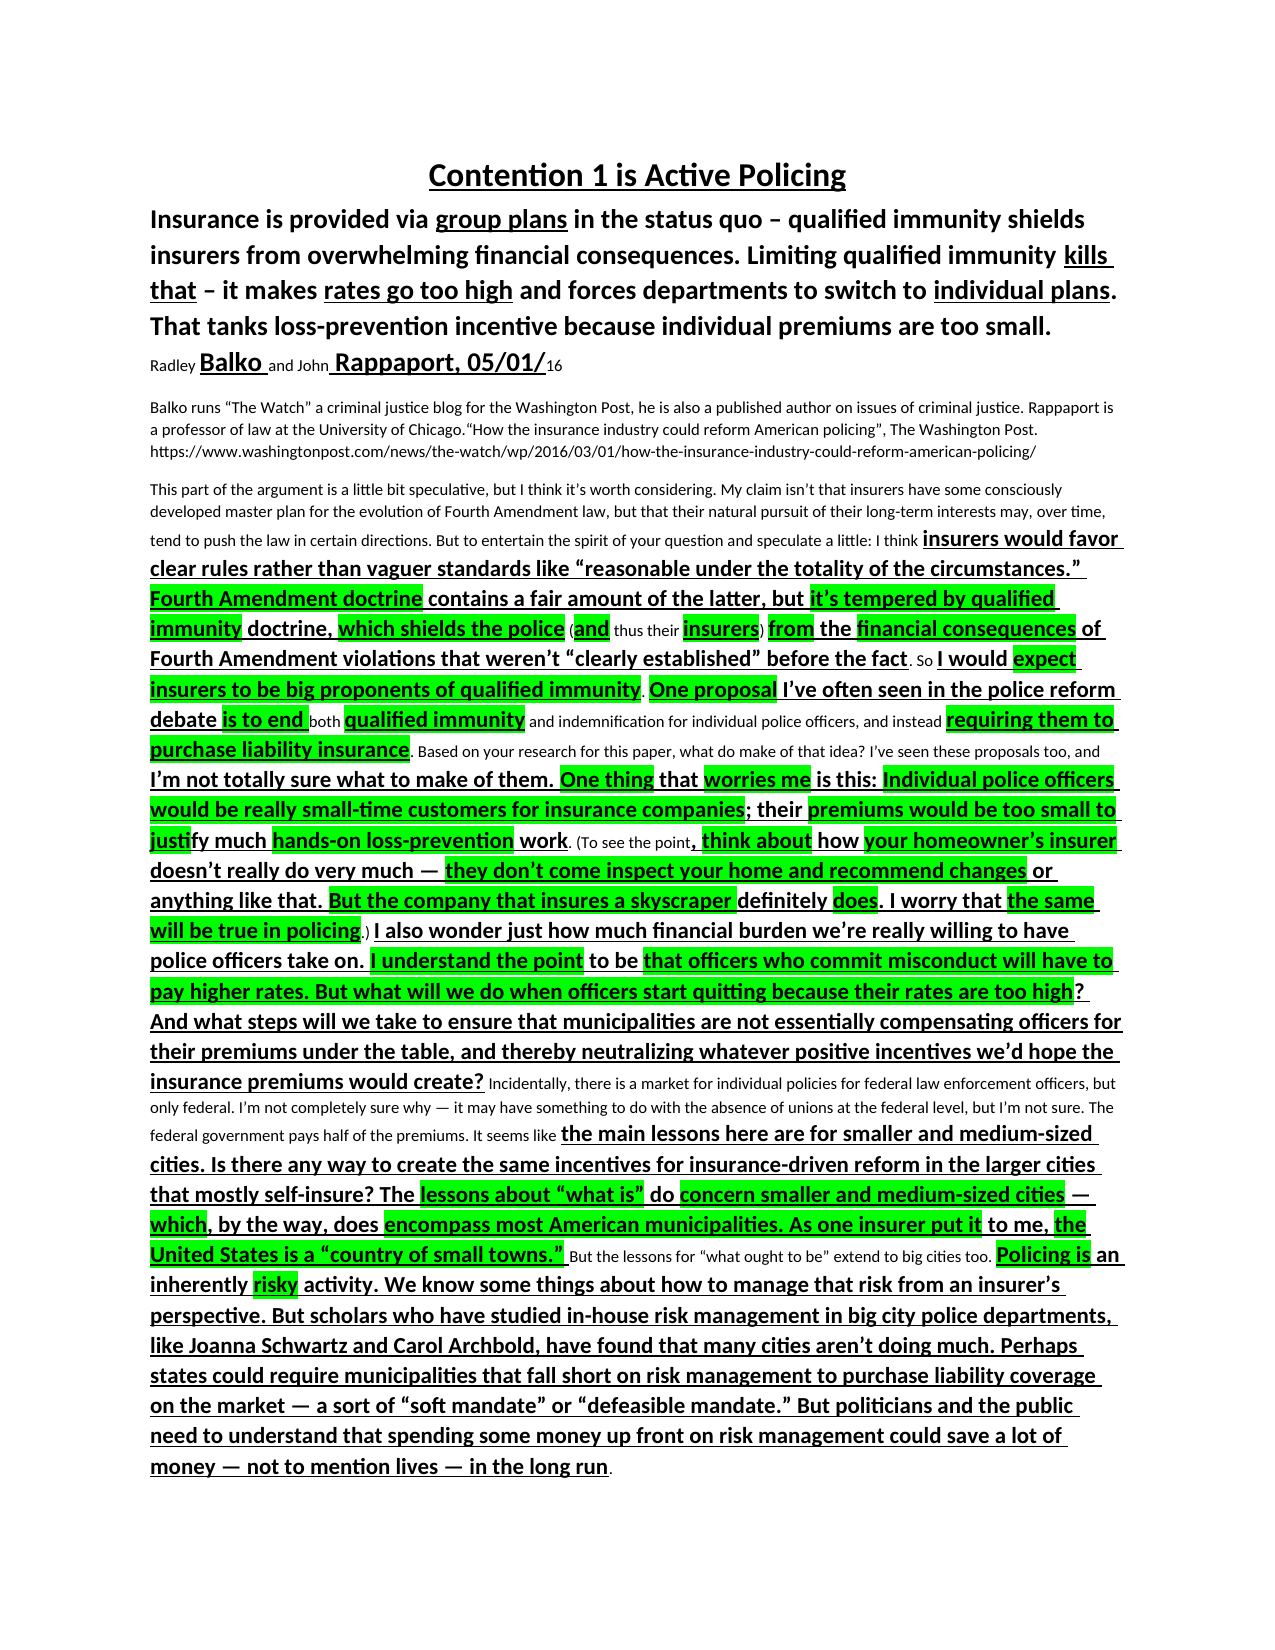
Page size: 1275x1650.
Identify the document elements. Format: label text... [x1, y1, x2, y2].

subtitle Insurance is provided via group plans in the status quo – qualified immunity shields insurers from overwhelming financial consequences. Limiting qualified immunity kills that – it makes rates go too high and forces departments to switch to individual plans. That tanks loss-prevention incentive because individual premiums are too small. [150, 202, 1125, 342]
text Balko runs “The Watch” a criminal justice blog for the Washington Post, he is also a published author on issues of criminal justice. Rappaport is a professor of law at the University of Chicago.“How the insurance industry could reform American policing”, The Washington Post. https://www.washingtonpost.com/news/the-watch/wp/2016/03/01/how-the-insurance-industry-could-reform-american-policing/ [150, 397, 1125, 461]
subtitle Contention 1 is Active Policing [150, 154, 1125, 195]
text This part of the argument is a little bit speculative, but I think it’s worth considering. My claim isn’t that insurers have some consciously developed master plan for the evolution of Fourth Amendment law, but that their natural pursuit of their long-term interests may, over time, tend to push the law in certain directions. But to entertain the spirit of your question and speculate a little: I think insurers would favor clear rules rather than vaguer standards like “reasonable under the totality of the circumstances.” Fourth Amendment doctrine contains a fair amount of the latter, but it’s tempered by qualified immunity doctrine, which shields the police (and thus their insurers) from the financial consequences of Fourth Amendment violations that weren’t “clearly established” before the fact. So I would expect insurers to be big proponents of qualified immunity. One proposal I’ve often seen in the police reform debate is to end both qualified immunity and indemnification for individual police officers, and instead requiring them to purchase liability insurance. Based on your research for this paper, what do make of that idea? I’ve seen these proposals too, and I’m not totally sure what to make of them. One thing that worries me is this: Individual police officers would be really small-time customers for insurance companies; their premiums would be too small to justify much hands-on loss-prevention work. (To see the point, think about how your homeowner’s insurer doesn’t really do very much — they don’t come inspect your home and recommend changes or anything like that. But the company that insures a skyscraper definitely does. I worry that the same will be true in policing.) I also wonder just how much financial burden we’re really willing to have police officers take on. I understand the point to be that officers who commit misconduct will have to pay higher rates. But what will we do when officers start quitting because their rates are too high? And what steps will we take to ensure that municipalities are not essentially compensating officers for their premiums under the table, and thereby neutralizing whatever positive incentives we’d hope the insurance premiums would create? Incidentally, there is a market for individual policies for federal law enforcement officers, but only federal. I’m not completely sure why — it may have something to do with the absence of unions at the federal level, but I’m not sure. The federal government pays half of the premiums. It seems like the main lessons here are for smaller and medium-sized cities. Is there any way to create the same incentives for insurance-driven reform in the larger cities that mostly self-insure? The lessons about “what is” do concern smaller and medium-sized cities — which, by the way, does encompass most American municipalities. As one insurer put it to me, the United States is a “country of small towns.” But the lessons for “what ought to be” extend to big cities too. Policing is an inherently risky activity. We know some things about how to manage that risk from an insurer’s perspective. But scholars who have studied in-house risk management in big city police departments, like Joanna Schwartz and Carol Archbold, have found that many cities aren’t doing much. Perhaps states could require municipalities that fall short on risk management to purchase liability coverage on the market — a sort of “soft mandate” or “defeasible mandate.” But politicians and the public need to understand that spending some money up front on risk management could save a lot of money — not to mention lives — in the long run. [150, 479, 1125, 1480]
text Radley Balko and John Rappaport, 05/01/16 [150, 345, 1125, 378]
